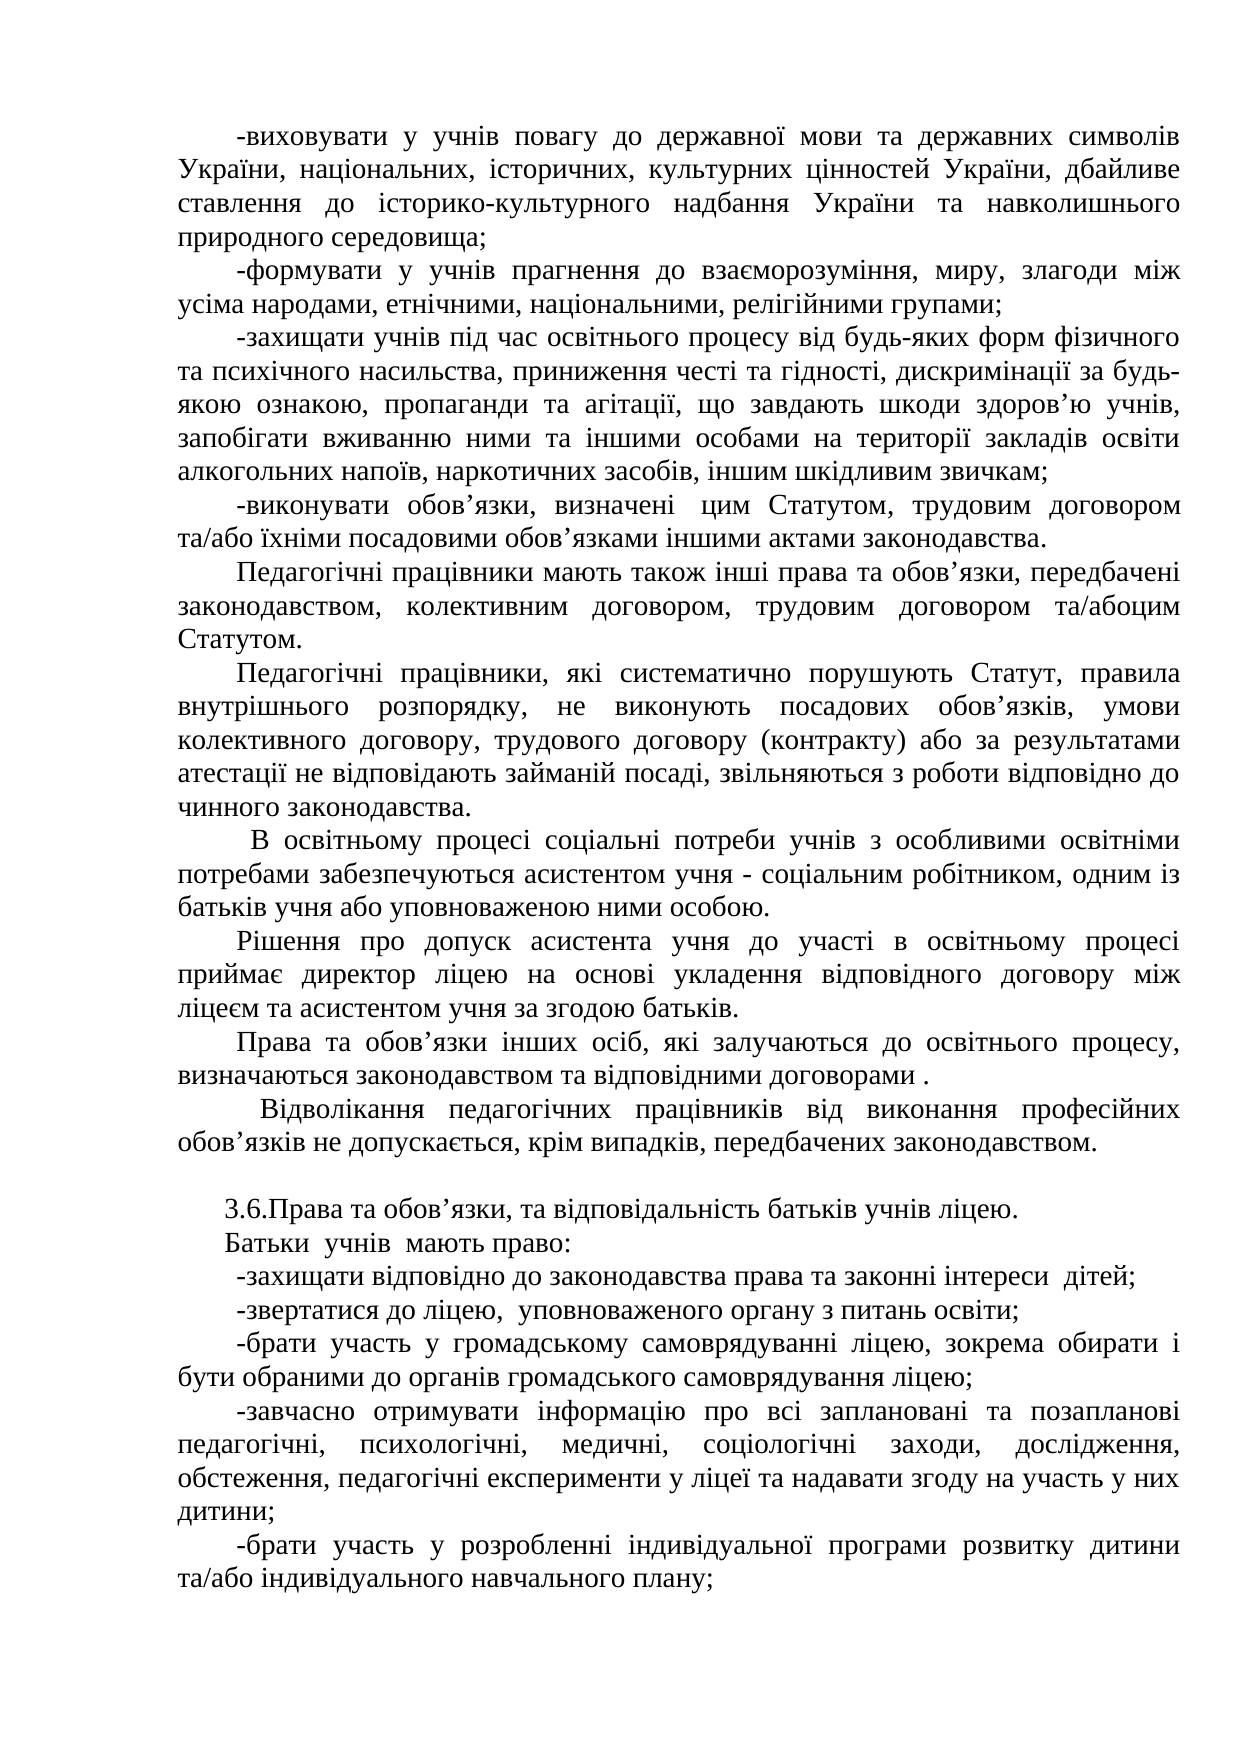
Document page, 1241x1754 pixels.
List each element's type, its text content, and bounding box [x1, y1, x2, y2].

text -захищати учнів під час освітнього процесу від будь-яких форм фізичного та психічного насильства, приниження честі та гідності, дискримінації за будь-якою ознакою, пропаганди та агітації, що завдають шкоди здоров’ю учнів, запобігати вживанню ними та іншими особами на території закладів освіти алкогольних напоїв, наркотичних засобів, іншим шкідливим звичкам; [177, 319, 1181, 487]
text -виконувати обов’язки, визначені цим Статутом, трудовим договором та/або їхніми посадовими обов’язками іншими актами законодавства. [177, 487, 1181, 554]
text Права та обов’язки інших осіб, які залучаються до освітнього процесу, визначаються законодавством та відповідними договорами . [177, 1024, 1181, 1091]
text -завчасно отримувати інформацію про всі заплановані та позапланові педагогічні, психологічні, медичні, соціологічні заходи, дослідження, обстеження, педагогічні експерименти у ліцеї та надавати згоду на участь у них дитини; [177, 1393, 1181, 1527]
text -виховувати у учнів повагу до державної мови та державних символів України, національних, історичних, культурних цінностей України, дбайливе ставлення до історико-культурного надбання України та навколишнього природного середовища; [177, 118, 1181, 252]
text -захищати відповідно до законодавства права та законні інтереси дітей; [177, 1258, 1181, 1292]
text Рішення про допуск асистента учня до участі в освітньому процесі приймає директор ліцею на основі укладення відповідного договору між ліцеєм та асистентом учня за згодою батьків. [177, 923, 1181, 1024]
text Відволікання педагогічних працівників від виконання професійних обов’язків не допускається, крім випадків, передбачених законодавством. [177, 1091, 1181, 1158]
text В освітньому процесі соціальні потреби учнів з особливими освітніми потребами забезпечуються асистентом учня - соціальним робітником, одним із батьків учня або уповноваженою ними особою. [177, 822, 1181, 923]
text -звертатися до ліцею, уповноваженого органу з питань освіти; [177, 1292, 1181, 1326]
text Батьки учнів мають право: [177, 1225, 1181, 1258]
text 3.6.Права та обов’язки, та відповідальність батьків учнів ліцею. [177, 1191, 1181, 1225]
text Педагогічні працівники, які систематично порушують Статут, правила внутрішнього розпорядку, не виконують посадових обов’язків, умови колективного договору, трудового договору (контракту) або за результатами атестації не відповідають займаній посаді, звільняються з роботи відповідно до чинного законодавства. [177, 655, 1181, 822]
text -брати участь у громадському самоврядуванні ліцею, зокрема обирати і бути обраними до органів громадського самоврядування ліцею; [177, 1326, 1181, 1393]
text -формувати у учнів прагнення до взаєморозуміння, миру, злагоди між усіма народами, етнічними, національними, релігійними групами; [177, 252, 1181, 319]
text -брати участь у розробленні індивідуальної програми розвитку дитини та/або індивідуального навчального плану; [177, 1527, 1181, 1594]
text Педагогічні працівники мають також інші права та обов’язки, передбачені законодавством, колективним договором, трудовим договором та/абоцим Статутом. [177, 554, 1181, 655]
